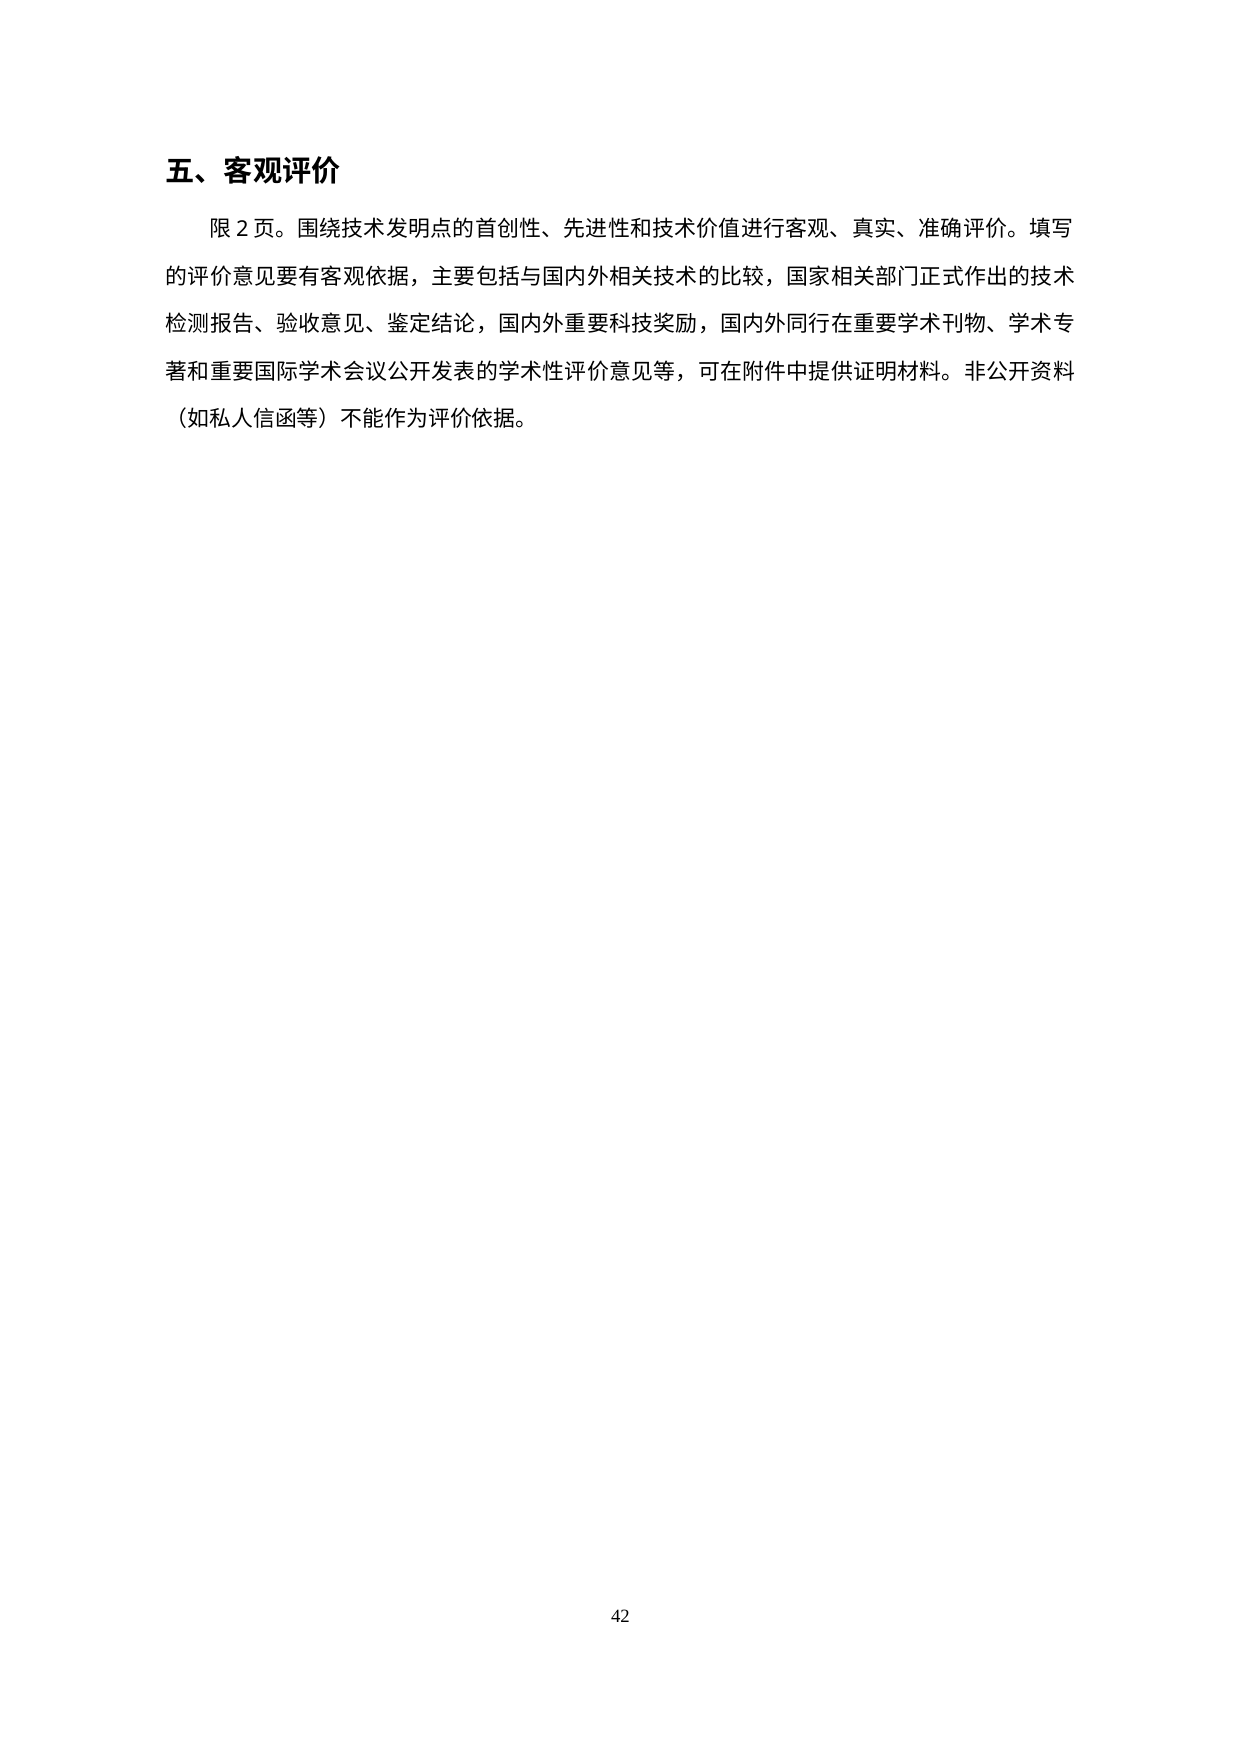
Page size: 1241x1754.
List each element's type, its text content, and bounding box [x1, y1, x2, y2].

text 五、客观评价 [165, 148, 1075, 190]
text 限2页。围绕技术发明点的首创性、先进性和技术价值进行客观、真实、准确评价。填写的评价意见要有客观依据，主要包括与国内外相关技术的比较，国家相关部门正式作出的技术检测报告、验收意见、鉴定结论，国内外重要科技奖励，国内外同行在重要学术刊物、学术专著和重要国际学术会议公开发表的学术性评价意见等，可在附件中提供证明材料。非公开资料（如私人信函等）不能作为评价依据。 [165, 211, 1075, 433]
